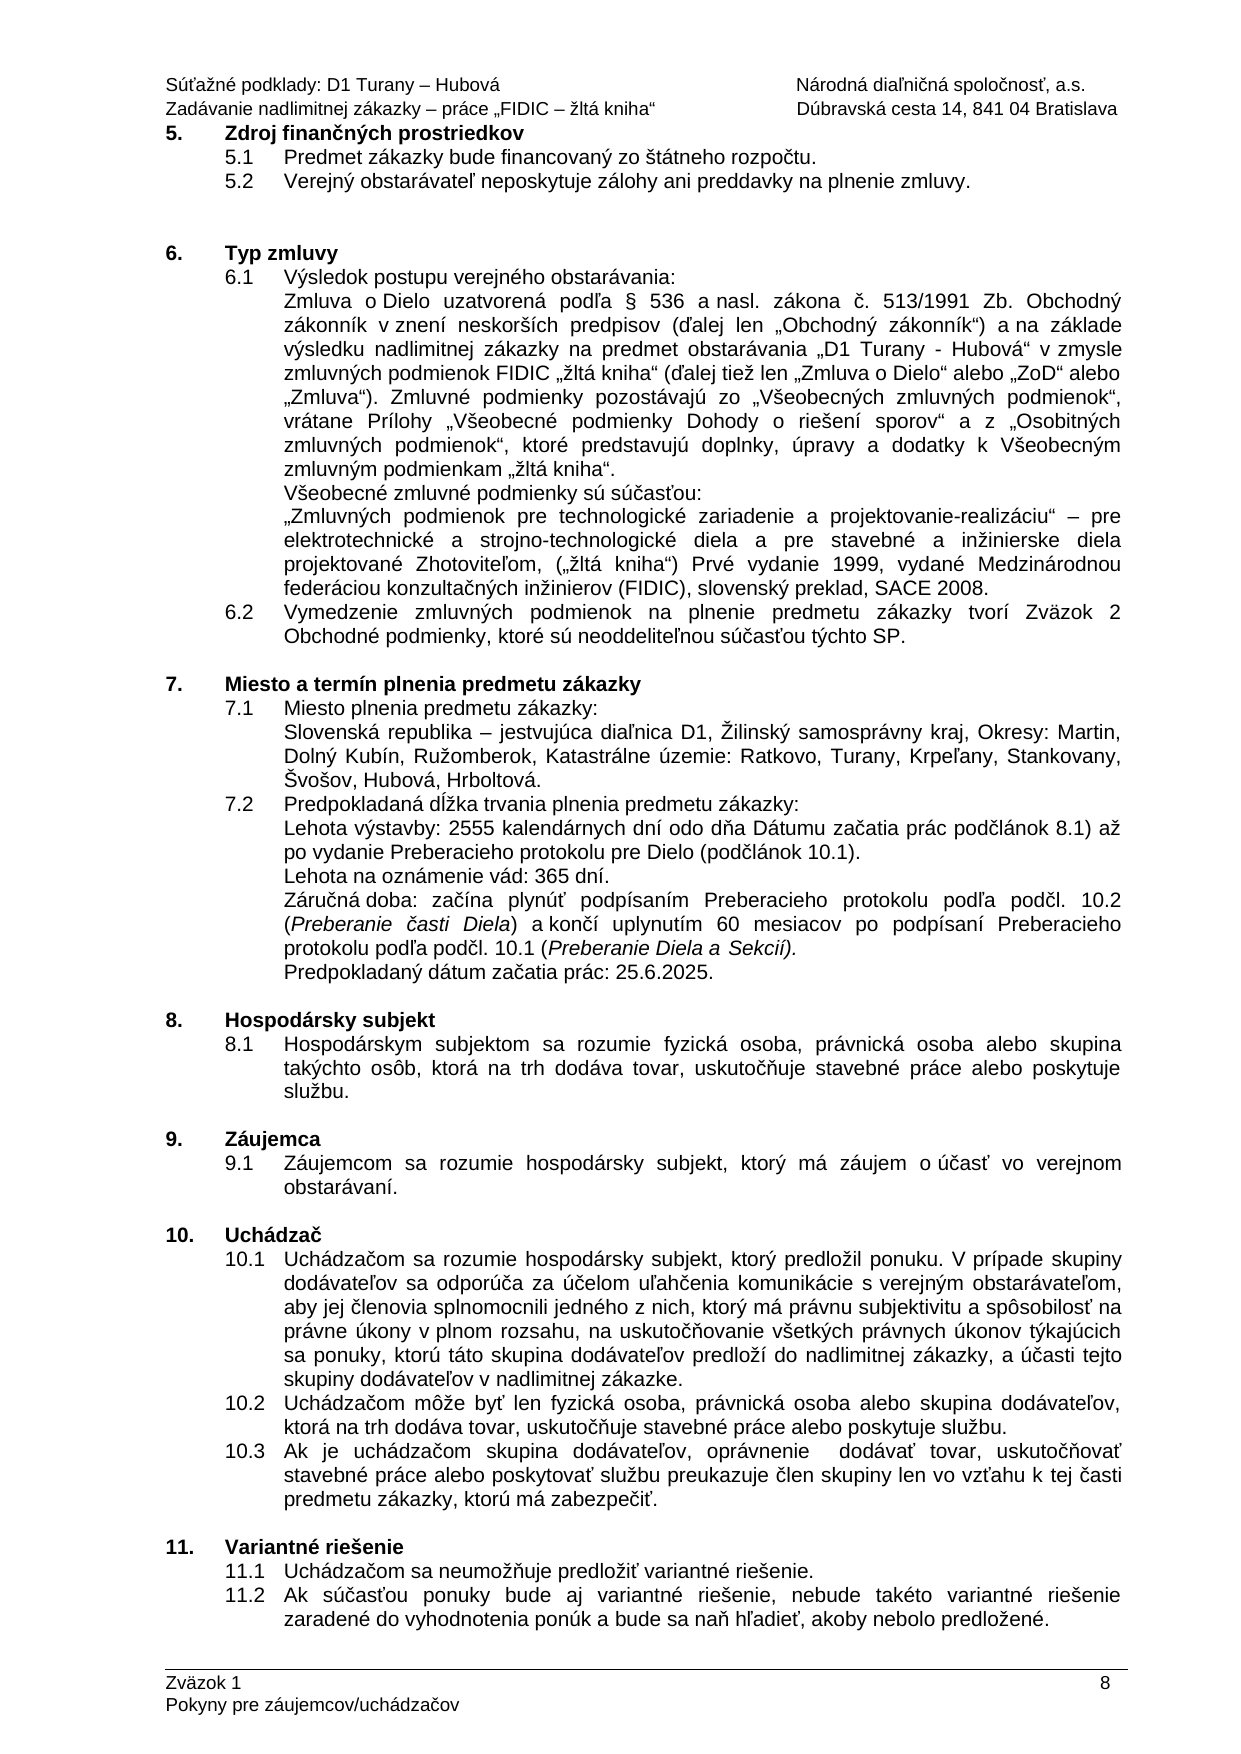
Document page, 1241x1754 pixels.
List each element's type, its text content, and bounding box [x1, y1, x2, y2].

text 5.1 Predmet zákazky bude financovaný zo štátneho rozpočtu. [224, 145, 1122, 169]
text Lehota na oznámenie vád: 365 dní. [283, 864, 1122, 888]
text 10.3 Ak je uchádzačom skupina dodávateľov, oprávnenie dodávať tovar, uskutočňovať stavebné práce alebo poskytovať službu preukazuje člen skupiny len vo vzťahu k tej časti predmetu zákazky, ktorú má zabezpečiť. [224, 1439, 1122, 1511]
text Lehota výstavby: 2555 kalendárnych dní odo dňa Dátumu začatia prác podčlánok 8.1) až po vydanie Preberacieho protokolu pre Dielo (podčlánok 10.1). [283, 816, 1122, 864]
text 6.1 Výsledok postupu verejného obstarávania: [224, 265, 1122, 289]
text Predpokladaný dátum začatia prác: 25.6.2025. [224, 959, 1122, 983]
text 8.1 Hospodárskym subjektom sa rozumie fyzická osoba, právnická osoba alebo skupina takýchto osôb, ktorá na trh dodáva tovar, uskutočňuje stavebné práce alebo poskytuje službu. [224, 1031, 1122, 1103]
text 11.1 Uchádzačom sa neumožňuje predložiť variantné riešenie. [224, 1558, 1122, 1582]
text Slovenská republika – jestvujúca diaľnica D1, Žilinský samosprávny kraj, Okresy: Martin, Dolný Kubín, Ružomberok, Katastrálne územie: Ratkovo, Turany, Krpeľany, Stankovany, Švošov, Hubová, Hrboltová. [224, 720, 1122, 792]
text 11.2 Ak súčasťou ponuky bude aj variantné riešenie, nebude takéto variantné riešenie zaradené do vyhodnotenia ponúk a bude sa naň hľadieť, akoby nebolo predložené. [224, 1582, 1122, 1630]
text Všeobecné zmluvné podmienky sú súčasťou: [224, 480, 1122, 504]
text 7.1 Miesto plnenia predmetu zákazky: [224, 696, 1122, 720]
text 11. Variantné riešenie [165, 1534, 1122, 1558]
text 5.2 Verejný obstarávateľ neposkytuje zálohy ani preddavky na plnenie zmluvy. [224, 169, 1122, 193]
text Záručná doba: začína plynúť podpísaním Preberacieho protokolu podľa podčl. 10.2 (Preberanie časti Diela) a končí uplynutím 60 mesiacov po podpísaní Preberacieho protokolu podľa podčl. 10.1 (Preberanie Diela a Sekcií). [224, 888, 1122, 959]
text 10.1 Uchádzačom sa rozumie hospodársky subjekt, ktorý predložil ponuku. V prípade skupiny dodávateľov sa odporúča za účelom uľahčenia komunikácie s verejným obstarávateľom, aby jej členovia splnomocnili jedného z nich, ktorý má právnu subjektivitu a spôsobilosť na právne úkony v plnom rozsahu, na uskutočňovanie všetkých právnych úkonov týkajúcich sa ponuky, ktorú táto skupina dodávateľov predloží do nadlimitnej zákazky, a účasti tejto skupiny dodávateľov v nadlimitnej zákazke. [224, 1247, 1122, 1391]
text 10.2 Uchádzačom môže byť len fyzická osoba, právnická osoba alebo skupina dodávateľov, ktorá na trh dodáva tovar, uskutočňuje stavebné práce alebo poskytuje službu. [224, 1391, 1122, 1439]
text 8. Hospodársky subjekt [165, 1007, 1122, 1031]
text 7.2 Predpokladaná dĺžka trvania plnenia predmetu zákazky: [224, 792, 1122, 816]
text 5. Zdroj finančných prostriedkov [165, 121, 1122, 145]
text 9. Záujemca [165, 1127, 1122, 1151]
text 10. Uchádzač [165, 1223, 1122, 1247]
text Zmluva o Dielo uzatvorená podľa § 536 a nasl. zákona č. 513/1991 Zb. Obchodný zákonník v znení neskorších predpisov (ďalej len „Obchodný zákonník“) a na základe výsledku nadlimitnej zákazky na predmet obstarávania „D1 Turany - Hubová“ v zmysle zmluvných podmienok FIDIC „žltá kniha“ (ďalej tiež len „Zmluva o Dielo“ alebo „ZoD“ alebo „Zmluva“). Zmluvné podmienky pozostávajú zo „Všeobecných zmluvných podmienok“, vrátane Prílohy „Všeobecné podmienky Dohody o riešení sporov“ a z „Osobitných zmluvných podmienok“, ktoré predstavujú doplnky, úpravy a dodatky k Všeobecným zmluvným podmienkam „žltá kniha“. [224, 289, 1122, 480]
text 7. Miesto a termín plnenia predmetu zákazky [165, 672, 1122, 696]
text „Zmluvných podmienok pre technologické zariadenie a projektovanie-realizáciu“ – pre elektrotechnické a strojno-technologické diela a pre stavebné a inžinierske diela projektované Zhotoviteľom, („žltá kniha“) Prvé vydanie 1999, vydané Medzinárodnou federáciou konzultačných inžinierov (FIDIC), slovenský preklad, SACE 2008. [224, 504, 1122, 600]
text 9.1 Záujemcom sa rozumie hospodársky subjekt, ktorý má záujem o účasť vo verejnom obstarávaní. [224, 1151, 1122, 1199]
text 6.2 Vymedzenie zmluvných podmienok na plnenie predmetu zákazky tvorí Zväzok 2 Obchodné podmienky, ktoré sú neoddeliteľnou súčasťou týchto SP. [224, 600, 1122, 648]
text 6. Typ zmluvy [165, 241, 1122, 265]
